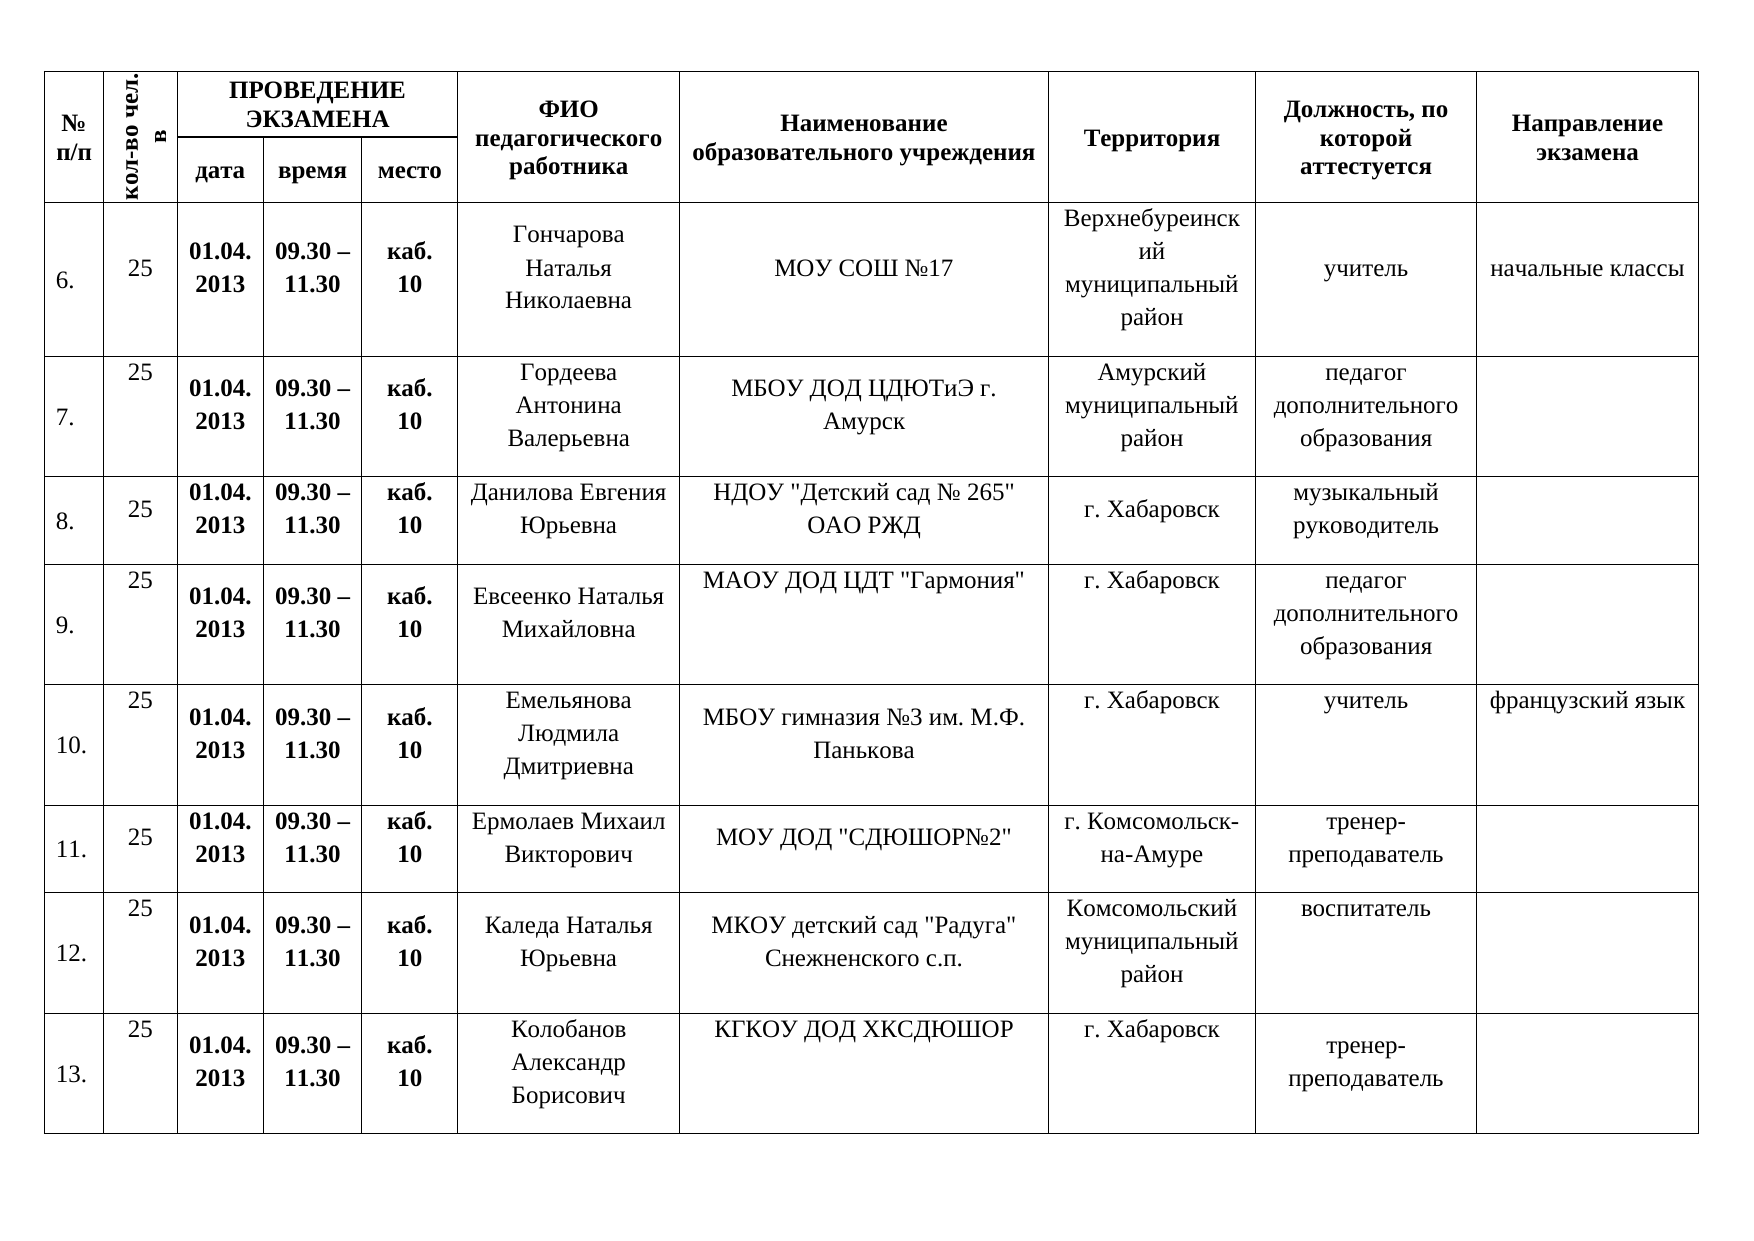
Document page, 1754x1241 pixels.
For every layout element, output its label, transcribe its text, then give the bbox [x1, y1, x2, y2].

table_cell 09.30 – 11.30 [264, 1014, 361, 1133]
table_cell Данилова Евгения Юрьевна [458, 477, 679, 564]
table_cell [45, 1014, 103, 1133]
table_cell КГКОУ ДОД ХКСДЮШОР [680, 1014, 1048, 1133]
table_cell МБОУ ДОД ЦДЮТиЭ г. Амурск [680, 357, 1048, 476]
table_cell Комсомольский муниципальный район [1049, 893, 1255, 1013]
table_cell 09.30 – 11.30 [264, 565, 361, 684]
table_cell МОУ СОШ №17 [680, 203, 1048, 356]
table_cell 25 [104, 565, 177, 684]
table_cell 25 [104, 1014, 177, 1133]
table_cell 25 [104, 685, 177, 805]
table_cell МАОУ ДОД ЦДТ "Гармония" [680, 565, 1048, 684]
table_cell Гончарова Наталья Николаевна [458, 203, 679, 356]
table_cell [45, 477, 103, 564]
table_cell место [362, 138, 457, 202]
table_header Должность, по которой аттестуется [1256, 72, 1476, 202]
table_cell Колобанов Александр Борисович [458, 1014, 679, 1133]
table_cell каб. 10 [362, 565, 457, 684]
table_cell [45, 685, 103, 805]
table_cell каб. 10 [362, 357, 457, 476]
table_cell 01.04.2013 [178, 685, 263, 805]
table_cell [45, 203, 103, 356]
table_cell [45, 565, 103, 684]
table_cell 01.04.2013 [178, 357, 263, 476]
table_cell начальные классы [1477, 203, 1698, 356]
table_cell 25 [104, 203, 177, 356]
table_cell каб. 10 [362, 477, 457, 564]
table_cell время [264, 138, 361, 202]
table_cell [1477, 806, 1698, 892]
table_cell МБОУ гимназия №3 им. М.Ф. Панькова [680, 685, 1048, 805]
table_header Наименование образовательного учреждения [680, 72, 1048, 202]
table_cell 09.30 – 11.30 [264, 203, 361, 356]
table_cell Ермолаев Михаил Викторович [458, 806, 679, 892]
table_cell Верхнебуреинский муниципальный район [1049, 203, 1255, 356]
table_cell 09.30 – 11.30 [264, 357, 361, 476]
table_cell [1477, 1014, 1698, 1133]
table_cell Гордеева Антонина Валерьевна [458, 357, 679, 476]
table_cell каб. 10 [362, 806, 457, 892]
table_header кол-во чел. в аудитории [104, 72, 177, 202]
table_cell [45, 893, 103, 1013]
table_cell тренер-преподаватель [1256, 806, 1476, 892]
table_cell 25 [104, 806, 177, 892]
table_cell г. Хабаровск [1049, 477, 1255, 564]
table_cell каб. 10 [362, 685, 457, 805]
table_cell [1477, 565, 1698, 684]
table_cell г. Хабаровск [1049, 1014, 1255, 1133]
table_cell 25 [104, 357, 177, 476]
table_cell [1477, 477, 1698, 564]
table_cell Амурский муниципальный район [1049, 357, 1255, 476]
table_cell 09.30 – 11.30 [264, 893, 361, 1013]
table_cell 01.04.2013 [178, 1014, 263, 1133]
table_cell Евсеенко Наталья Михайловна [458, 565, 679, 684]
table_cell 09.30 – 11.30 [264, 477, 361, 564]
table_header Территория [1049, 72, 1255, 202]
table_cell [45, 806, 103, 892]
table_cell [45, 357, 103, 476]
table_cell г. Хабаровск [1049, 565, 1255, 684]
table_cell учитель [1256, 685, 1476, 805]
table_cell французский язык [1477, 685, 1698, 805]
table_cell 01.04.2013 [178, 203, 263, 356]
table_cell МОУ ДОД "СДЮШОР№2" [680, 806, 1048, 892]
table_cell каб. 10 [362, 1014, 457, 1133]
table_cell 01.04.2013 [178, 893, 263, 1013]
table_header № п/п [45, 72, 103, 202]
table_cell воспитатель [1256, 893, 1476, 1013]
table_cell тренер-преподаватель [1256, 1014, 1476, 1133]
table_cell 25 [104, 893, 177, 1013]
table_header ФИО педагогического работника [458, 72, 679, 202]
table_cell г. Хабаровск [1049, 685, 1255, 805]
table_cell педагог дополнительного образования [1256, 357, 1476, 476]
table_cell Емельянова Людмила Дмитриевна [458, 685, 679, 805]
table_cell 01.04.2013 [178, 565, 263, 684]
table_cell г. Комсомольск-на-Амуре [1049, 806, 1255, 892]
table_cell Каледа Наталья Юрьевна [458, 893, 679, 1013]
table_cell каб. 10 [362, 203, 457, 356]
table_cell 01.04.2013 [178, 477, 263, 564]
table_cell [1477, 357, 1698, 476]
table_cell учитель [1256, 203, 1476, 356]
table_cell педагог дополнительного образования [1256, 565, 1476, 684]
table_cell НДОУ "Детский сад № 265" ОАО РЖД [680, 477, 1048, 564]
table_cell МКОУ детский сад "Радуга" Снежненского с.п. [680, 893, 1048, 1013]
table_header Направление экзамена [1477, 72, 1698, 202]
table_cell каб. 10 [362, 893, 457, 1013]
table_cell [1477, 893, 1698, 1013]
table_cell 09.30 – 11.30 [264, 685, 361, 805]
table_cell 01.04.2013 [178, 806, 263, 892]
table_cell 09.30 – 11.30 [264, 806, 361, 892]
table_cell дата [178, 138, 263, 202]
table_cell музыкальный руководитель [1256, 477, 1476, 564]
table_header Проведение экзамена [178, 72, 457, 136]
table_cell 25 [104, 477, 177, 564]
